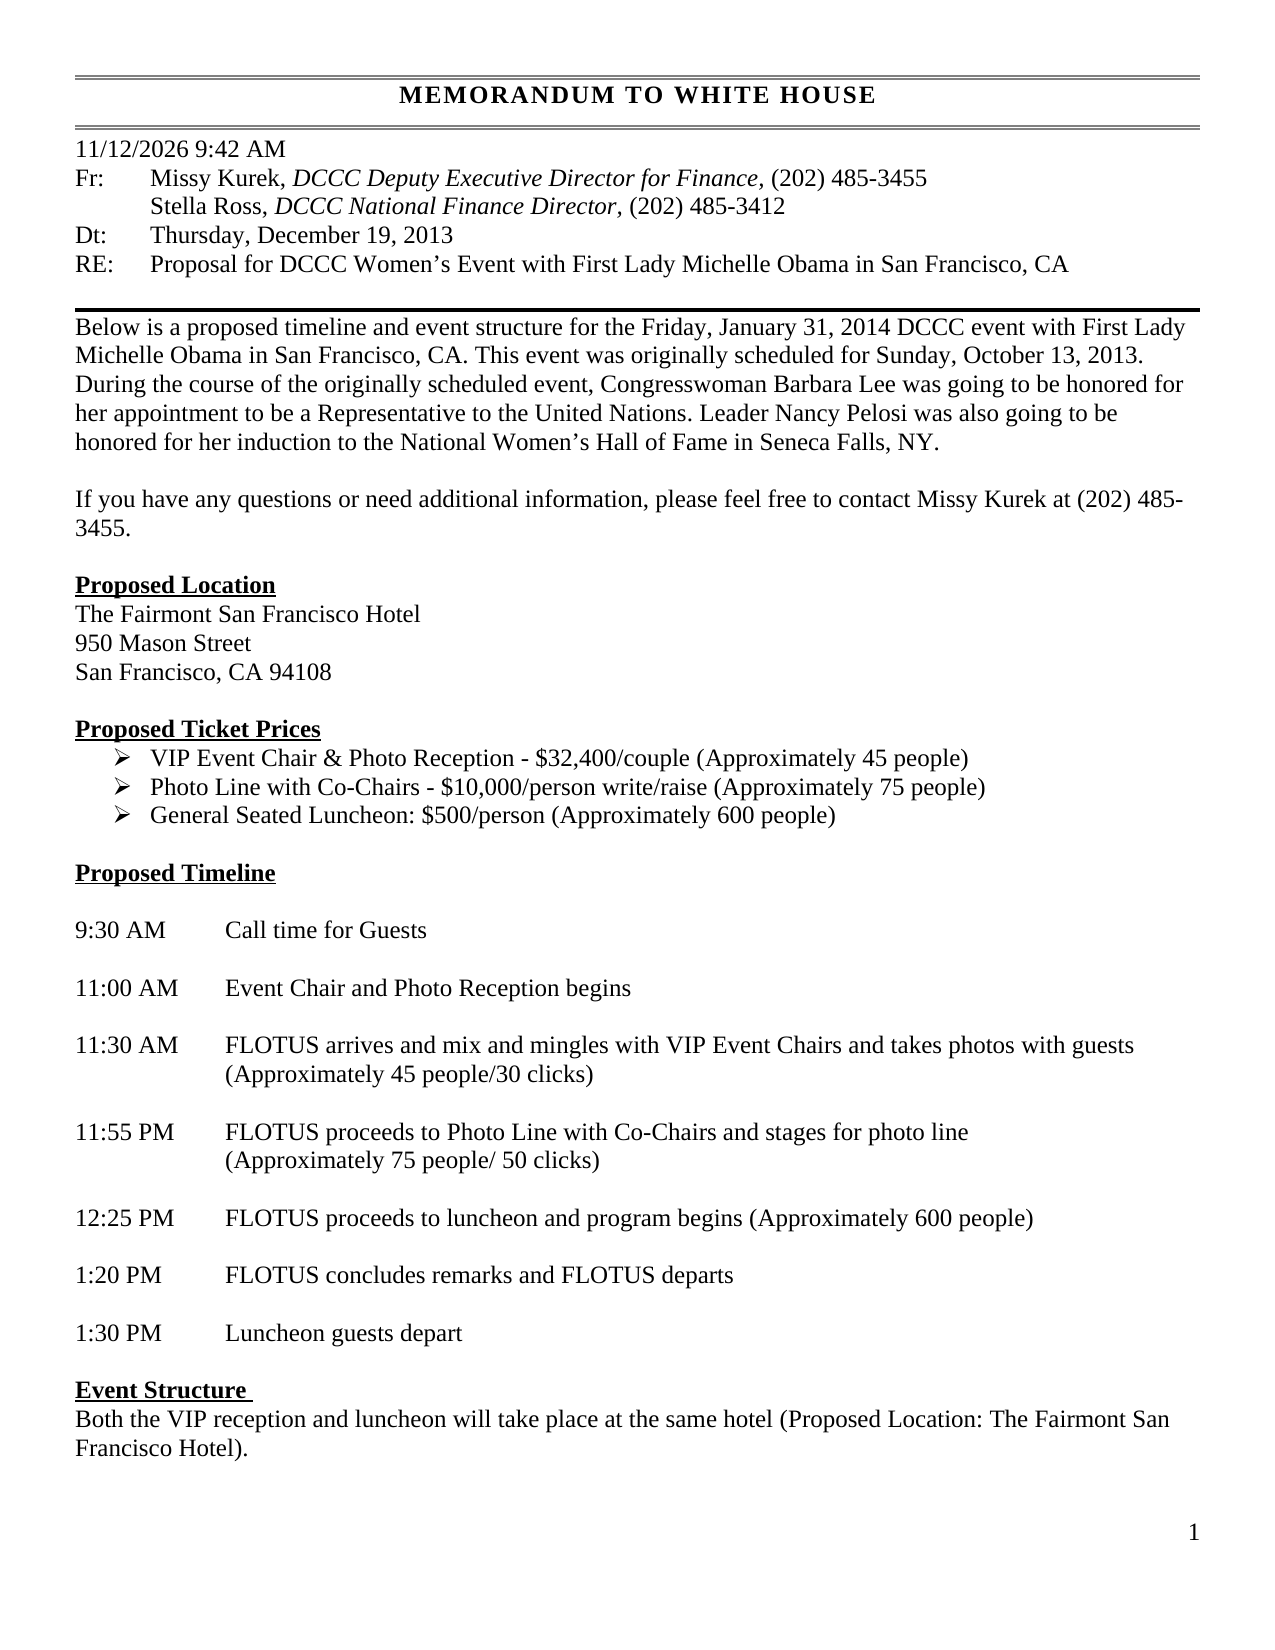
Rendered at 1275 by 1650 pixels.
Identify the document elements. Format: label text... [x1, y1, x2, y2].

text Proposed Location [75, 570, 1200, 599]
text Both the VIP reception and luncheon will take place at the same hotel (Proposed Location: The Fairmont San Francisco Hotel). [75, 1404, 1200, 1462]
text 11:55 PM FLOTUS proceeds to Photo Line with Co-Chairs and stages for photo line [75, 1117, 1200, 1145]
text (Approximately 75 people/ 50 clicks) [75, 1145, 1200, 1174]
text Below is a proposed timeline and event structure for the Friday, January 31, 2014 DCCC event with First Lady Michelle Obama in San Francisco, CA. This event was originally scheduled for Sunday, October 13, 2013. During the course of the originally scheduled event, Congresswoman Barbara Lee was going to be honored for her appointment to be a Representative to the United Nations. Leader Nancy Pelosi was also going to be honored for her induction to the National Women’s Hall of Fame in Seneca Falls, NY. [75, 312, 1200, 455]
list Photo Line with Co-Chairs - $10,000/person write/raise (Approximately 75 people) [112, 772, 1200, 800]
text 12/19/2013 11:43 AM [75, 134, 1200, 163]
text memorandum to WHITE HOUSE [75, 80, 1200, 125]
text RE: Proposal for DCCC Women’s Event with First Lady Michelle Obama in San Francisco, CA [75, 249, 1200, 278]
text 1:20 PM FLOTUS concludes remarks and FLOTUS departs [75, 1260, 1200, 1289]
text If you have any questions or need additional information, please feel free to contact Missy Kurek at (202) 485-3455. [75, 484, 1200, 542]
list VIP Event Chair & Photo Reception - $32,400/couple (Approximately 45 people) [112, 743, 1200, 772]
text Fr: Missy Kurek, DCCC Deputy Executive Director for Finance, (202) 485-3455 [75, 163, 1200, 191]
text Stella Ross, DCCC National Finance Director, (202) 485-3412 [75, 191, 1200, 220]
text (Approximately 45 people/30 clicks) [75, 1059, 1200, 1088]
text 11:30 AM FLOTUS arrives and mix and mingles with VIP Event Chairs and takes photos with guests [75, 1030, 1200, 1059]
text Dt: Thursday, December 19, 2013 [75, 220, 1200, 249]
list General Seated Luncheon: $500/person (Approximately 600 people) [112, 800, 1200, 829]
text Event Structure [75, 1375, 1200, 1404]
text The Fairmont San Francisco Hotel [75, 599, 1200, 628]
text 11:00 AM Event Chair and Photo Reception begins [75, 973, 1200, 1002]
text Proposed Timeline [75, 858, 1200, 887]
text 9:30 AM Call time for Guests [75, 915, 1200, 944]
text Proposed Ticket Prices [75, 714, 1200, 743]
text 1:30 PM Luncheon guests depart [75, 1318, 1200, 1347]
text 12:25 PM FLOTUS proceeds to luncheon and program begins (Approximately 600 people) [75, 1203, 1200, 1232]
text 950 Mason Street San Francisco, CA 94108 [75, 628, 1200, 685]
